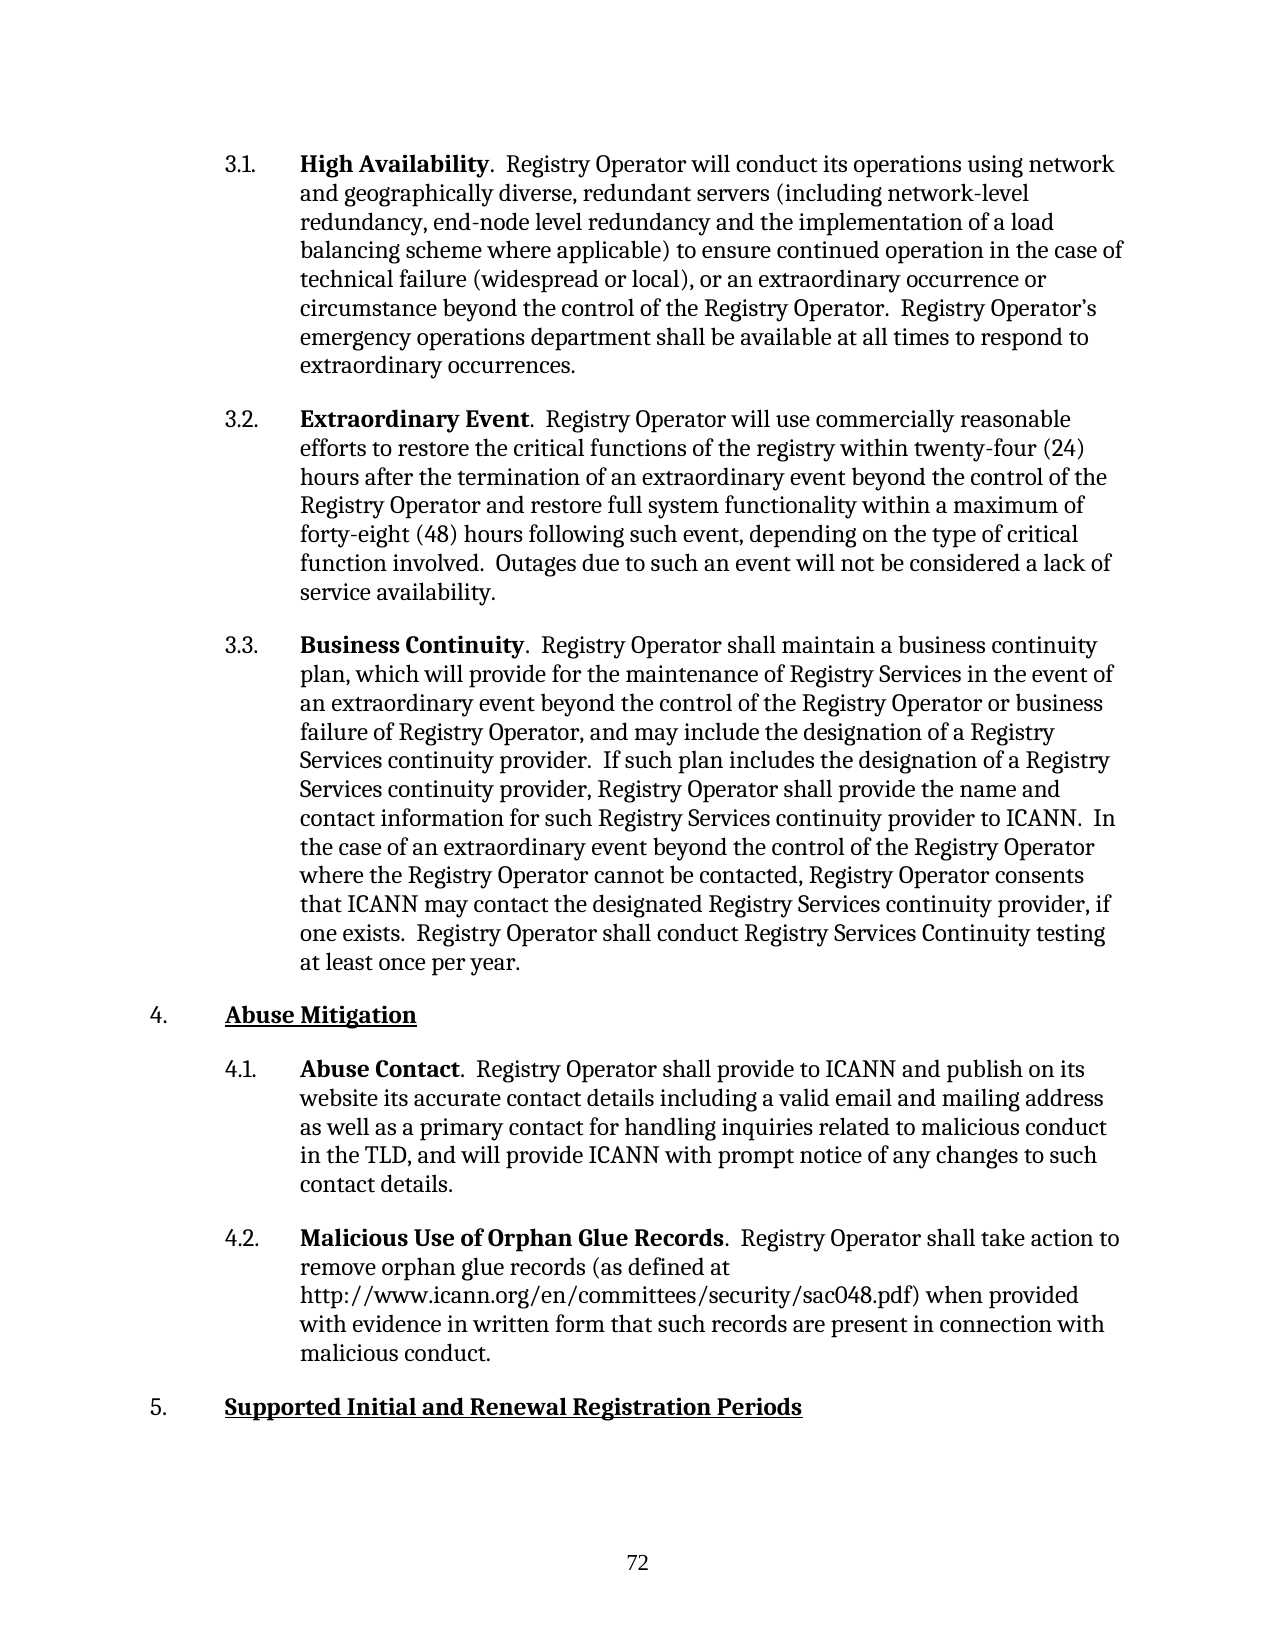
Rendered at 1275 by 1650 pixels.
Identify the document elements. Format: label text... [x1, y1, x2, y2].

text Supported Initial and Renewal Registration Periods [150, 1392, 1125, 1421]
text Abuse Mitigation [150, 1001, 1125, 1030]
text Abuse Contact. Registry Operator shall provide to ICANN and publish on its website its accurate contact details including a valid email and mailing address as well as a primary contact for handling inquiries related to malicious conduct in the TLD, and will provide ICANN with prompt notice of any changes to such contact details. [225, 1055, 1125, 1199]
text High Availability. Registry Operator will conduct its operations using network and geographically diverse, redundant servers (including network-level redundancy, end-node level redundancy and the implementation of a load balancing scheme where applicable) to ensure continued operation in the case of technical failure (widespread or local), or an extraordinary occurrence or circumstance beyond the control of the Registry Operator. Registry Operator’s emergency operations department shall be available at all times to respond to extraordinary occurrences. [225, 150, 1125, 380]
text Business Continuity. Registry Operator shall maintain a business continuity plan, which will provide for the maintenance of Registry Services in the event of an extraordinary event beyond the control of the Registry Operator or business failure of Registry Operator, and may include the designation of a Registry Services continuity provider. If such plan includes the designation of a Registry Services continuity provider, Registry Operator shall provide the name and contact information for such Registry Services continuity provider to ICANN. In the case of an extraordinary event beyond the control of the Registry Operator where the Registry Operator cannot be contacted, Registry Operator consents that ICANN may contact the designated Registry Services continuity provider, if one exists. Registry Operator shall conduct Registry Services Continuity testing at least once per year. [225, 631, 1125, 976]
text Malicious Use of Orphan Glue Records. Registry Operator shall take action to remove orphan glue records (as defined at http://www.icann.org/en/committees/security/sac048.pdf) when provided with evidence in written form that such records are present in connection with malicious conduct. [225, 1224, 1125, 1367]
text Extraordinary Event. Registry Operator will use commercially reasonable efforts to restore the critical functions of the registry within twenty-four (24) hours after the termination of an extraordinary event beyond the control of the Registry Operator and restore full system functionality within a maximum of forty-eight (48) hours following such event, depending on the type of critical function involved. Outages due to such an event will not be considered a lack of service availability. [225, 405, 1125, 606]
